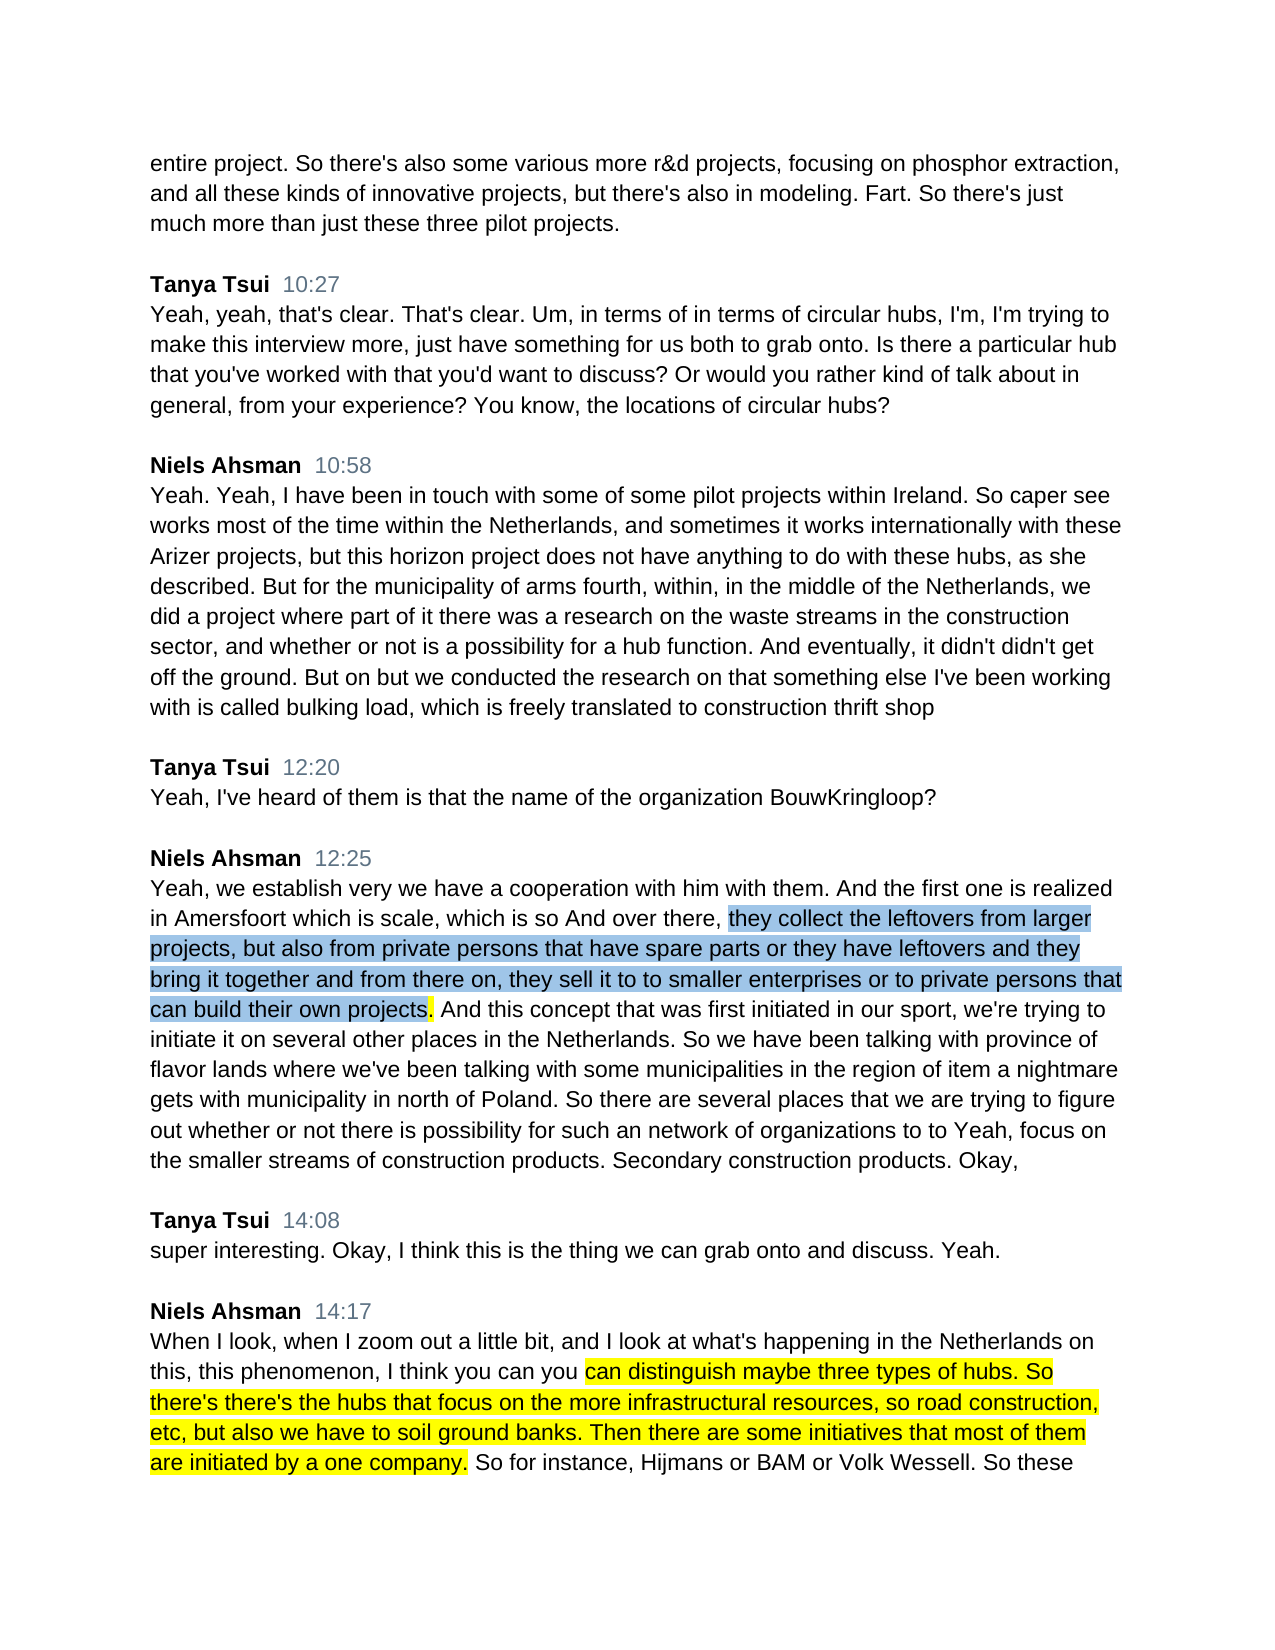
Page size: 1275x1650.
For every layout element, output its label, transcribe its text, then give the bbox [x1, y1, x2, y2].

text Yeah, I've heard of them is that the name of the organization BouwKringloop? [150, 784, 1125, 811]
text Yeah, yeah, that's clear. That's clear. Um, in terms of in terms of circular hubs, I'm, I'm trying to make this interview more, just have something for us both to grab onto. Is there a particular hub that you've worked with that you'd want to discuss? Or would you rather kind of talk about in general, from your experience? You know, the locations of circular hubs? [150, 301, 1125, 418]
text Niels Ahsman 12:25 [150, 845, 1125, 871]
text Tanya Tsui 10:27 [150, 271, 1125, 297]
text super interesting. Okay, I think this is the thing we can grab onto and discuss. Yeah. [150, 1237, 1125, 1264]
text Niels Ahsman 14:17 [150, 1298, 1125, 1324]
text Yeah. Yeah, I have been in touch with some of some pilot projects within Ireland. So caper see works most of the time within the Netherlands, and sometimes it works internationally with these Arizer projects, but this horizon project does not have anything to do with these hubs, as she described. But for the municipality of arms fourth, within, in the middle of the Netherlands, we did a project where part of it there was a research on the waste streams in the construction sector, and whether or not is a possibility for a hub function. And eventually, it didn't didn't get off the ground. But on but we conducted the research on that something else I've been working with is called bulking load, which is freely translated to construction thrift shop [150, 482, 1125, 720]
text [150, 150, 1125, 237]
text Tanya Tsui 12:20 [150, 754, 1125, 781]
text Tanya Tsui 14:08 [150, 1207, 1125, 1234]
text Niels Ahsman 10:58 [150, 452, 1125, 478]
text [150, 1328, 1125, 1475]
text Yeah, we establish very we have a cooperation with him with them. And the first one is realized in Amersfoort which is scale, which is so And over there, they collect the leftovers from larger projects, but also from private persons that have spare parts or they have leftovers and they bring it together and from there on, they sell it to to smaller enterprises or to private persons that can build their own projects. And this concept that was first initiated in our sport, we're trying to initiate it on several other places in the Netherlands. So we have been talking with province of flavor lands where we've been talking with some municipalities in the region of item a nightmare gets with municipality in north of Poland. So there are several places that we are trying to figure out whether or not there is possibility for such an network of organizations to to Yeah, focus on the smaller streams of construction products. Secondary construction products. Okay, [150, 875, 1125, 1173]
